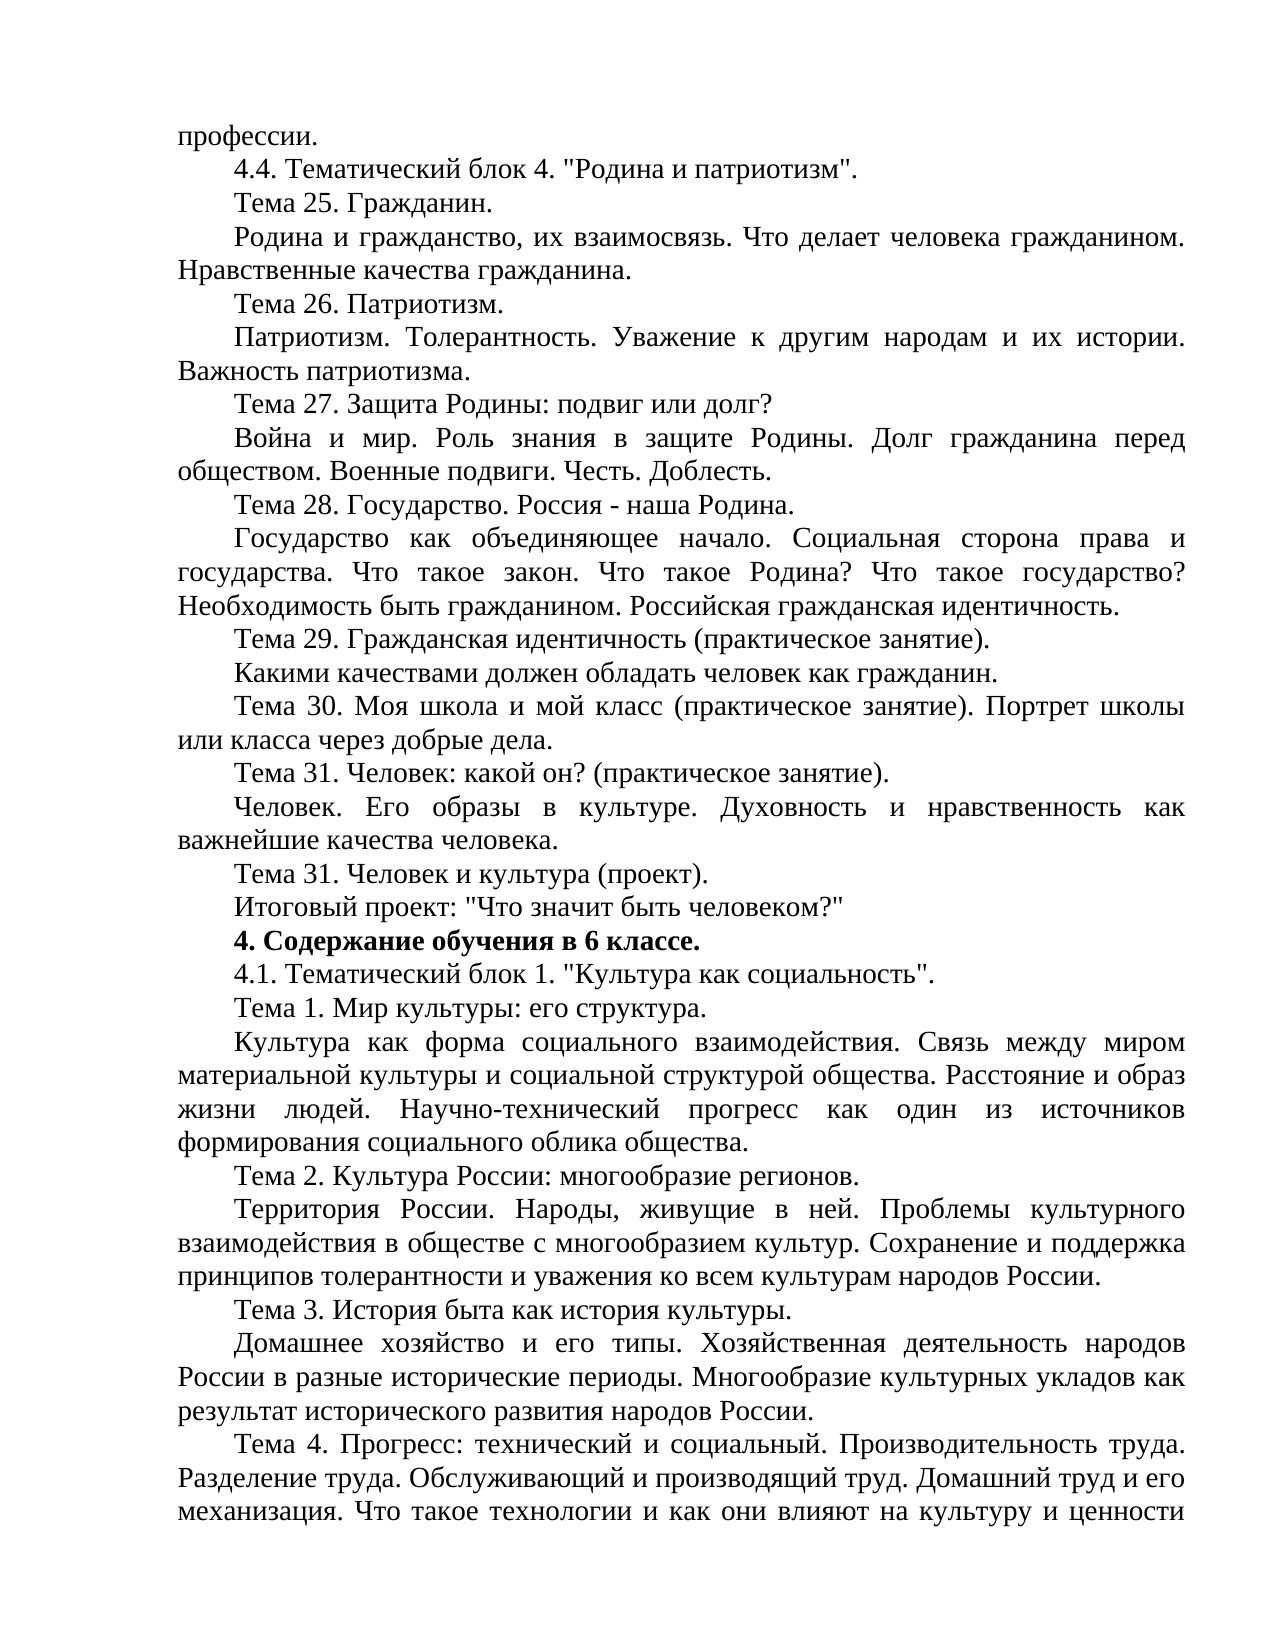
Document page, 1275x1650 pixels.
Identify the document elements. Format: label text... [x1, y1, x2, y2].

text Патриотизм. Толерантность. Уважение к другим народам и их истории. Важность патриотизма. [177, 319, 1186, 386]
text Государство как объединяющее начало. Социальная сторона права и государства. Что такое закон. Что такое Родина? Что такое государство? Необходимость быть гражданином. Российская гражданская идентичность. [177, 521, 1186, 621]
text Тема 31. Человек: какой он? (практическое занятие). [177, 755, 1186, 789]
text Итоговый проект: "Что значит быть человеком?" [177, 889, 1186, 923]
text Тема 3. История быта как история культуры. [177, 1292, 1186, 1326]
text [177, 118, 1186, 152]
text Культура как форма социального взаимодействия. Связь между миром материальной культуры и социальной структурой общества. Расстояние и образ жизни людей. Научно-технический прогресс как один из источников формирования социального облика общества. [177, 1024, 1186, 1158]
text Тема 30. Моя школа и мой класс (практическое занятие). Портрет школы или класса через добрые дела. [177, 688, 1186, 755]
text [177, 1426, 1186, 1527]
text Тема 28. Государство. Россия - наша Родина. [177, 487, 1186, 521]
text Тема 29. Гражданская идентичность (практическое занятие). [177, 621, 1186, 655]
text Тема 27. Защита Родины: подвиг или долг? [177, 386, 1186, 420]
text Тема 31. Человек и культура (проект). [177, 856, 1186, 889]
text Война и мир. Роль знания в защите Родины. Долг гражданина перед обществом. Военные подвиги. Честь. Доблесть. [177, 420, 1186, 487]
text Тема 2. Культура России: многообразие регионов. [177, 1158, 1186, 1191]
text 4.4. Тематический блок 4. "Родина и патриотизм". [177, 152, 1186, 185]
text Какими качествами должен обладать человек как гражданин. [177, 655, 1186, 688]
text Родина и гражданство, их взаимосвязь. Что делает человека гражданином. Нравственные качества гражданина. [177, 219, 1186, 286]
text Территория России. Народы, живущие в ней. Проблемы культурного взаимодействия в обществе с многообразием культур. Сохранение и поддержка принципов толерантности и уважения ко всем культурам народов России. [177, 1191, 1186, 1292]
text Тема 1. Мир культуры: его структура. [177, 990, 1186, 1024]
text 4.1. Тематический блок 1. "Культура как социальность". [177, 957, 1186, 990]
text Тема 26. Патриотизм. [177, 286, 1186, 319]
text Человек. Его образы в культуре. Духовность и нравственность как важнейшие качества человека. [177, 789, 1186, 856]
text 4. Содержание обучения в 6 классе. [177, 923, 1186, 957]
text Тема 25. Гражданин. [177, 185, 1186, 219]
text Домашнее хозяйство и его типы. Хозяйственная деятельность народов России в разные исторические периоды. Многообразие культурных укладов как результат исторического развития народов России. [177, 1326, 1186, 1426]
